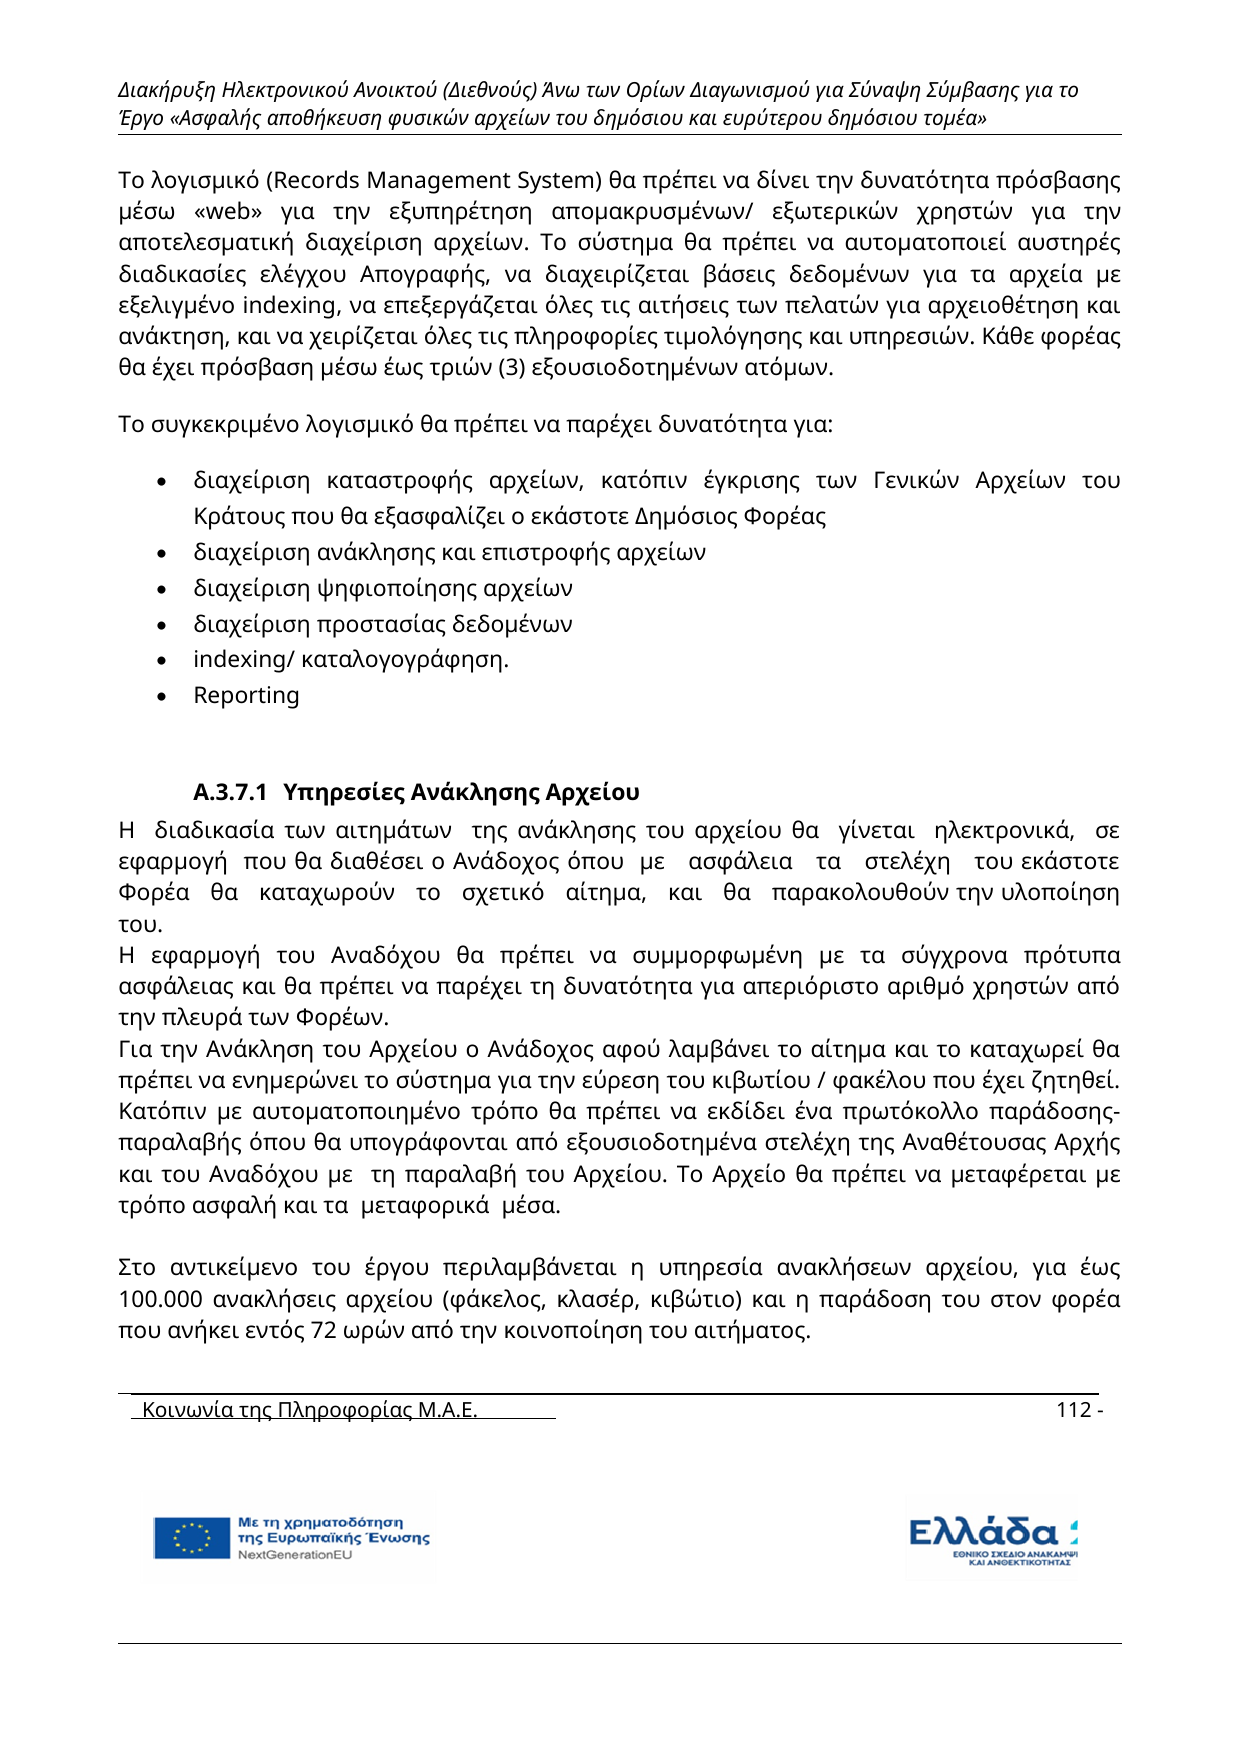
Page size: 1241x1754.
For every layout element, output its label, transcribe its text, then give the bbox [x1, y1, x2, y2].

text Για την Ανάκληση του Αρχείου ο Ανάδοχος αφού λαμβάνει το αίτημα και το καταχωρεί θα πρέπει να ενημερώνει το σύστημα για την εύρεση του κιβωτίου / φακέλου που έχει ζητηθεί. Κατόπιν με αυτοματοποιημένο τρόπο θα πρέπει να εκδίδει ένα πρωτόκολλο παράδοσης- παραλαβής όπου θα υπογράφονται από εξουσιοδοτημένα στελέχη της Αναθέτουσας Αρχής και του Αναδόχου με τη παραλαβή του Αρχείου. Το Αρχείο θα πρέπει να μεταφέρεται με τρόπο ασφαλή και τα μεταφορικά μέσα. [118, 1032, 1122, 1220]
text Η εφαρμογή του Αναδόχου θα πρέπει να συμμορφωμένη με τα σύγχρονα πρότυπα ασφάλειας και θα πρέπει να παρέχει τη δυνατότητα για απεριόριστο αριθμό χρηστών από την πλευρά των Φορέων. [118, 939, 1122, 1032]
text Το λογισμικό (Records Management System) θα πρέπει να δίνει την δυνατότητα πρόσβασης μέσω «web» για την εξυπηρέτηση απομακρυσμένων/ εξωτερικών χρηστών για την αποτελεσματική διαχείριση αρχείων. Το σύστημα θα πρέπει να αυτοματοποιεί αυστηρές διαδικασίες ελέγχου Απογραφής, να διαχειρίζεται βάσεις δεδομένων για τα αρχεία με εξελιγμένο indexing, να επεξεργάζεται όλες τις αιτήσεις των πελατών για αρχειοθέτηση και ανάκτηση, και να χειρίζεται όλες τις πληροφορίες τιμολόγησης και υπηρεσιών. Κάθε φορέας θα έχει πρόσβαση μέσω έως τριών (3) εξουσιοδοτημένων ατόμων. [118, 164, 1122, 382]
list διαχείριση ανάκλησης και επιστροφής αρχείων [156, 536, 1122, 567]
picture [130, 1487, 1078, 1628]
list διαχείριση προστασίας δεδομένων [156, 607, 1122, 639]
list διαχείριση ψηφιοποίησης αρχείων [156, 572, 1122, 603]
list διαχείριση καταστροφής αρχείων, κατόπιν έγκρισης των Γενικών Αρχείων του Κράτους που θα εξασφαλίζει ο εκάστοτε Δημόσιος Φορέας [156, 464, 1122, 531]
text Tο συγκεκριμένο λογισμικό θα πρέπει να παρέχει δυνατότητα για: [118, 407, 1122, 439]
list Reporting [156, 679, 1122, 711]
text Στο αντικείμενο του έργου περιλαμβάνεται η υπηρεσία ανακλήσεων αρχείου, για έως 100.000 ανακλήσεις αρχείου (φάκελος, κλασέρ, κιβώτιο) και η παράδοση του στον φορέα που ανήκει εντός 72 ωρών από την κοινοποίηση του αιτήματος. [118, 1251, 1122, 1345]
subtitle Α.3.7.1 Υπηρεσίες Ανάκλησης Αρχείου [193, 776, 1122, 807]
list indexing/ καταλογογράφηση. [156, 643, 1122, 675]
text Η διαδικασία των αιτημάτων της ανάκλησης του αρχείου θα γίνεται ηλεκτρονικά, σε εφαρμογή που θα διαθέσει ο Ανάδοχος όπου με ασφάλεια τα στελέχη του εκάστοτε Φορέα θα καταχωρούν το σχετικό αίτημα, και θα παρακολουθούν την υλοποίηση του. [118, 814, 1122, 939]
